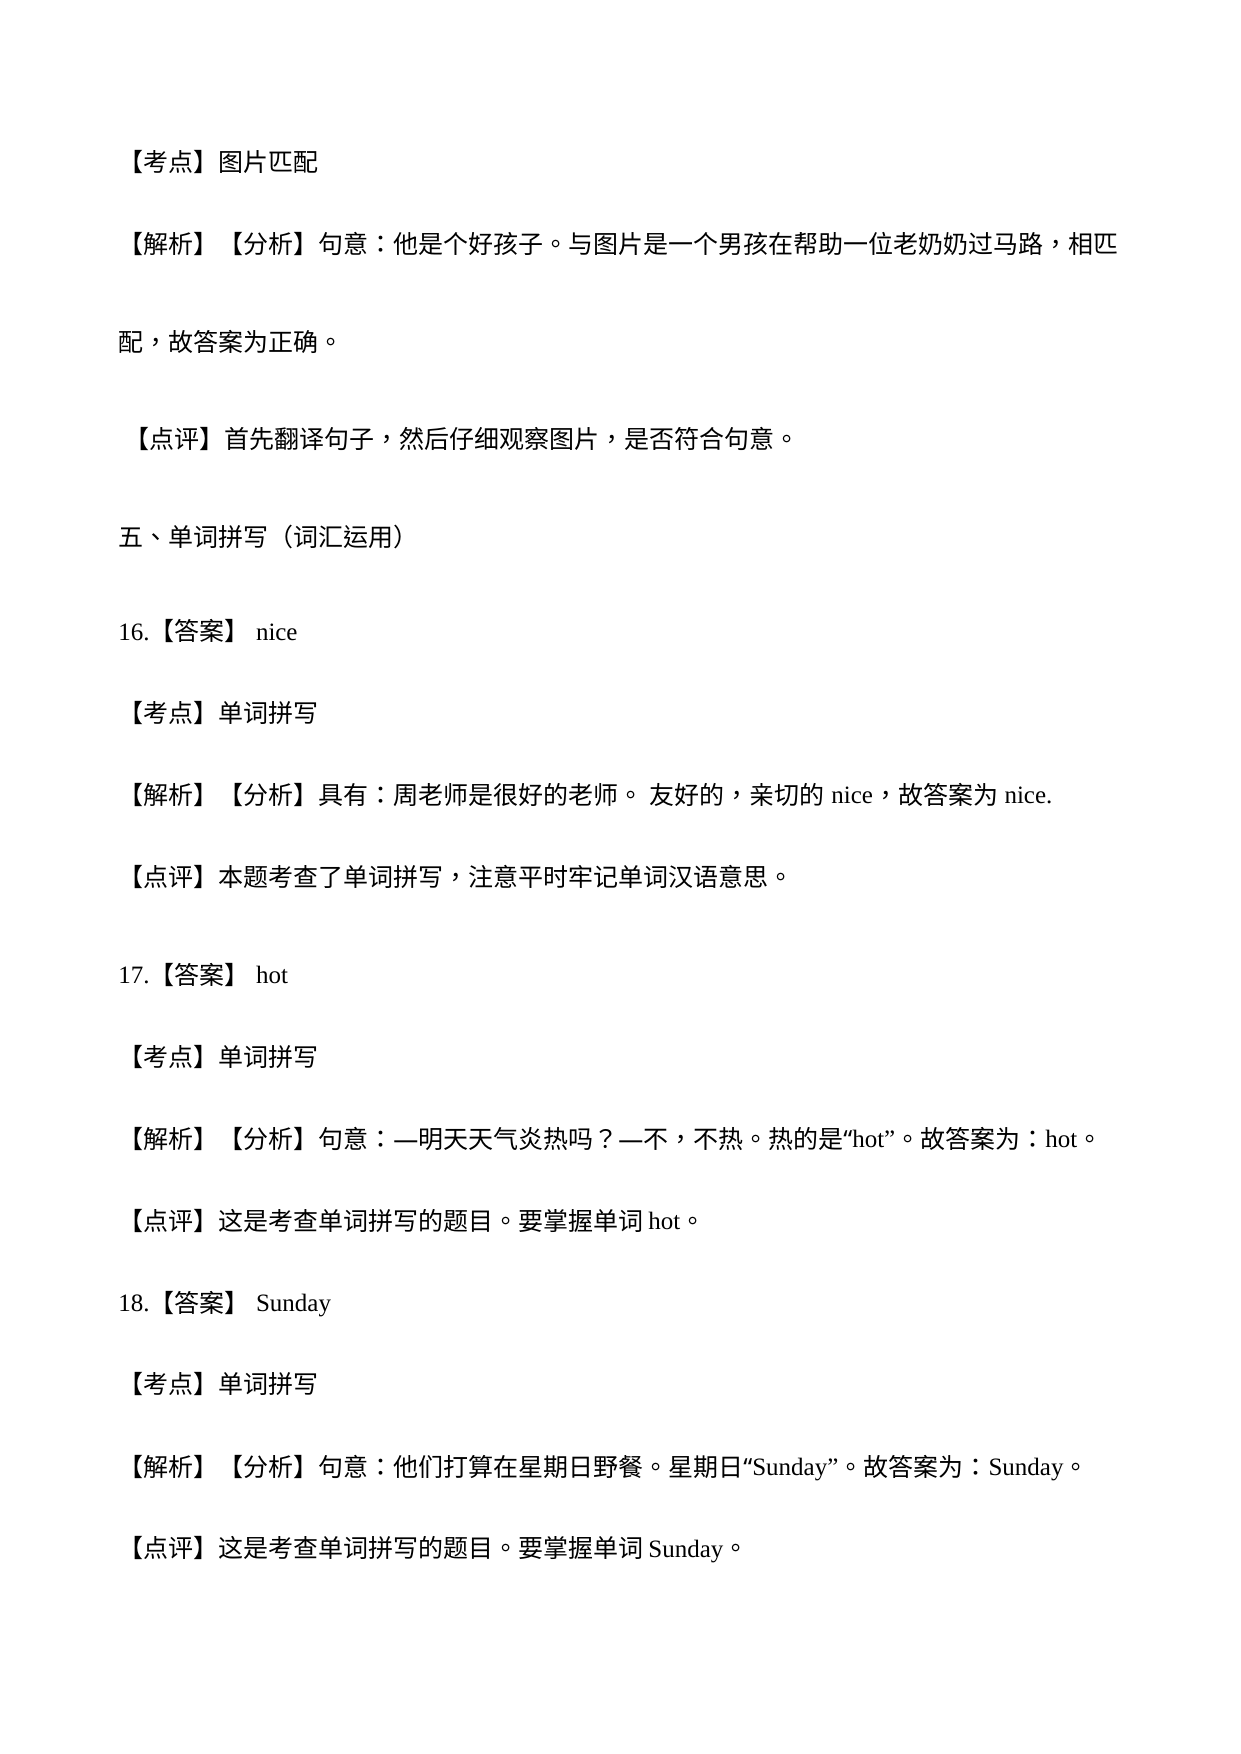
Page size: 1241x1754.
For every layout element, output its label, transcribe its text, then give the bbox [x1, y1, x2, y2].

text 16.【答案】 nice [118, 598, 1122, 663]
text 【考点】单词拼写 [118, 1352, 1122, 1417]
text 【解析】【分析】句意：他们打算在星期日野餐。星期日“Sunday”。故答案为：Sunday。 [118, 1434, 1122, 1499]
text 【考点】单词拼写 [118, 680, 1122, 745]
text 【解析】【分析】具有：周老师是很好的老师。 友好的，亲切的 nice，故答案为 nice. [118, 762, 1122, 827]
text 【点评】这是考查单词拼写的题目。要掌握单词hot。 [118, 1188, 1122, 1253]
text 【解析】【分析】句意：—明天天气炎热吗？—不，不热。热的是“hot”。故答案为：hot。 [118, 1106, 1122, 1171]
text 【考点】单词拼写 [118, 1024, 1122, 1089]
text 18.【答案】 Sunday [118, 1270, 1122, 1335]
text 【考点】图片匹配 [118, 129, 1122, 194]
text 【点评】本题考查了单词拼写，注意平时牢记单词汉语意思。 17.【答案】 hot [118, 844, 1122, 1007]
text 【点评】这是考查单词拼写的题目。要掌握单词Sunday。 [118, 1516, 1122, 1581]
text 【解析】【分析】句意：他是个好孩子。与图片是一个男孩在帮助一位老奶奶过马路，相匹配，故答案为正确。 【点评】首先翻译句子，然后仔细观察图片，是否符合句意。 五、单词拼写（词汇运用） [118, 211, 1122, 569]
